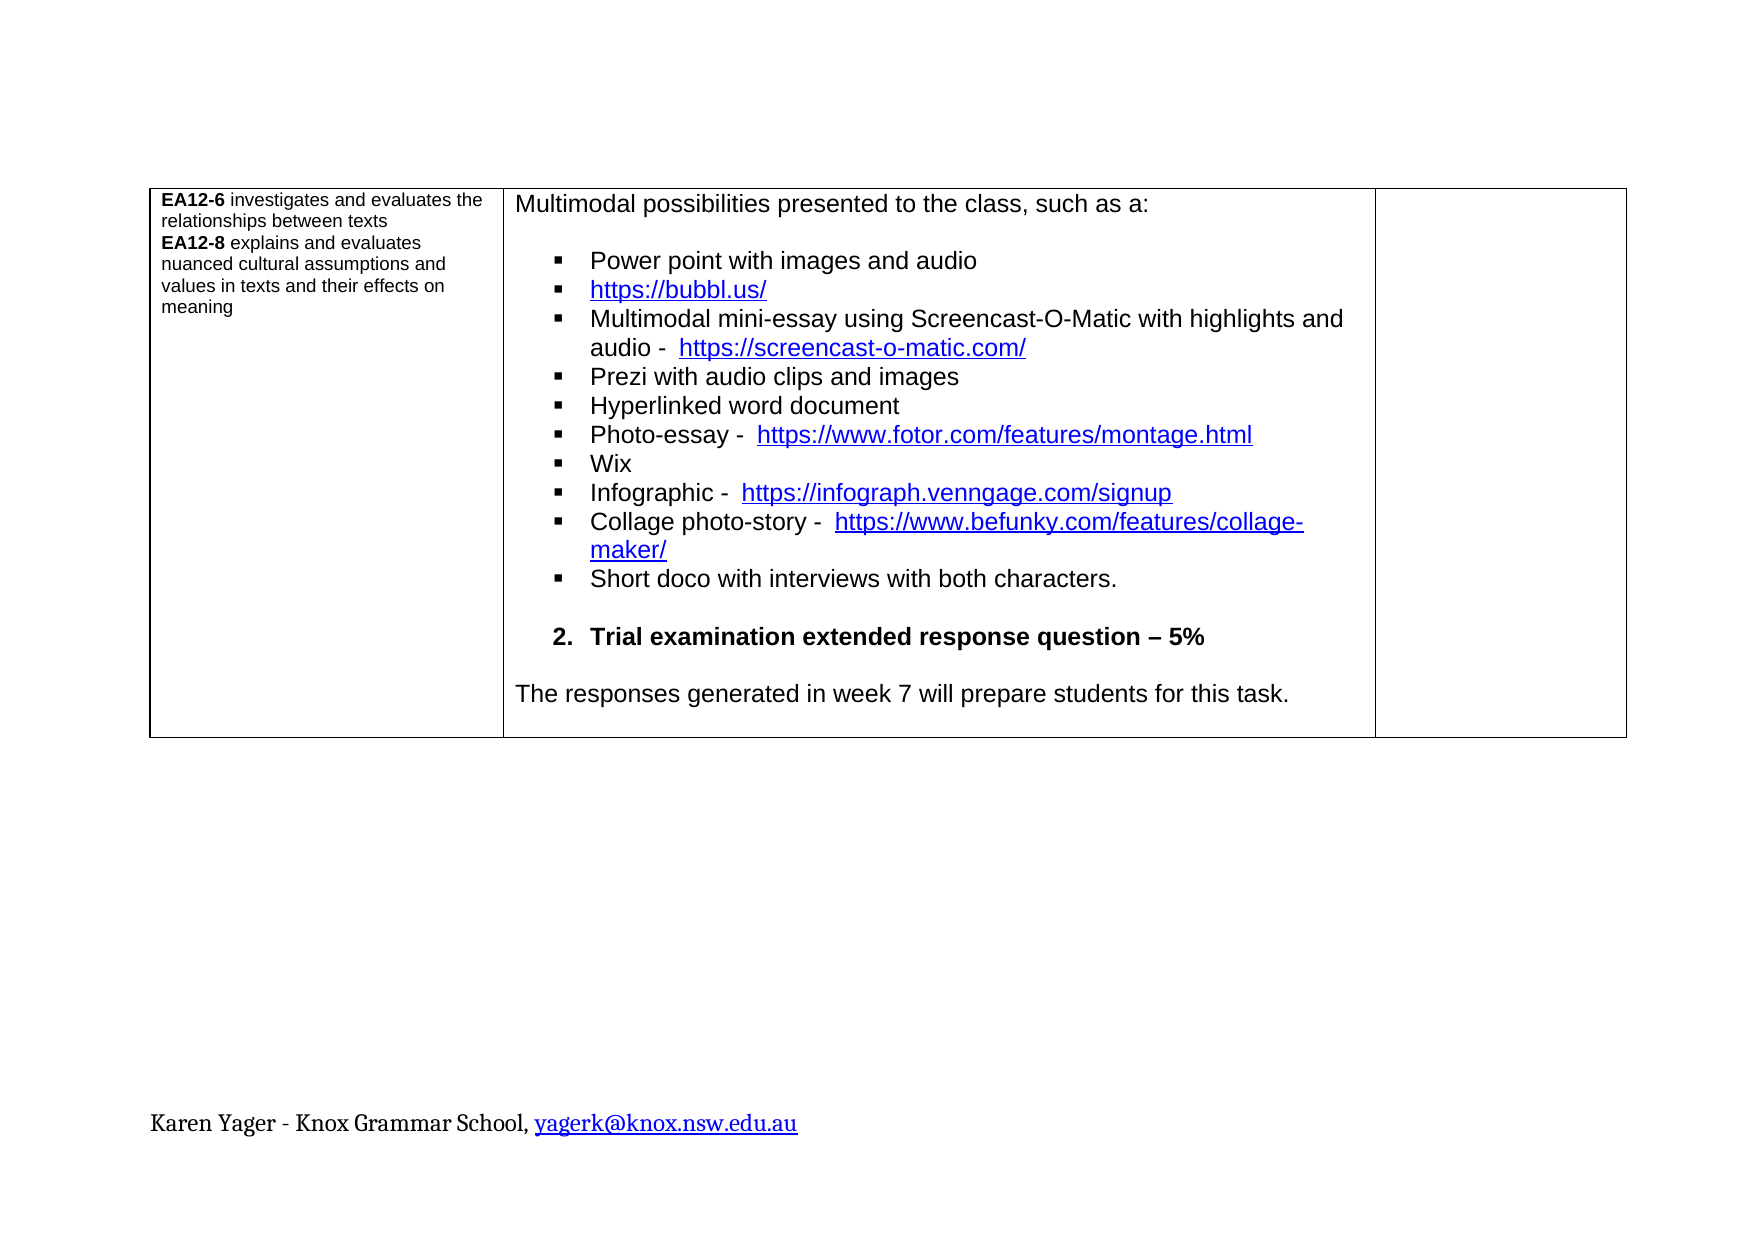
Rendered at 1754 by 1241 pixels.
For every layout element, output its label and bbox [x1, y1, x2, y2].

table_cell [1376, 189, 1626, 737]
table_cell [151, 189, 503, 737]
table_cell [504, 189, 1375, 737]
